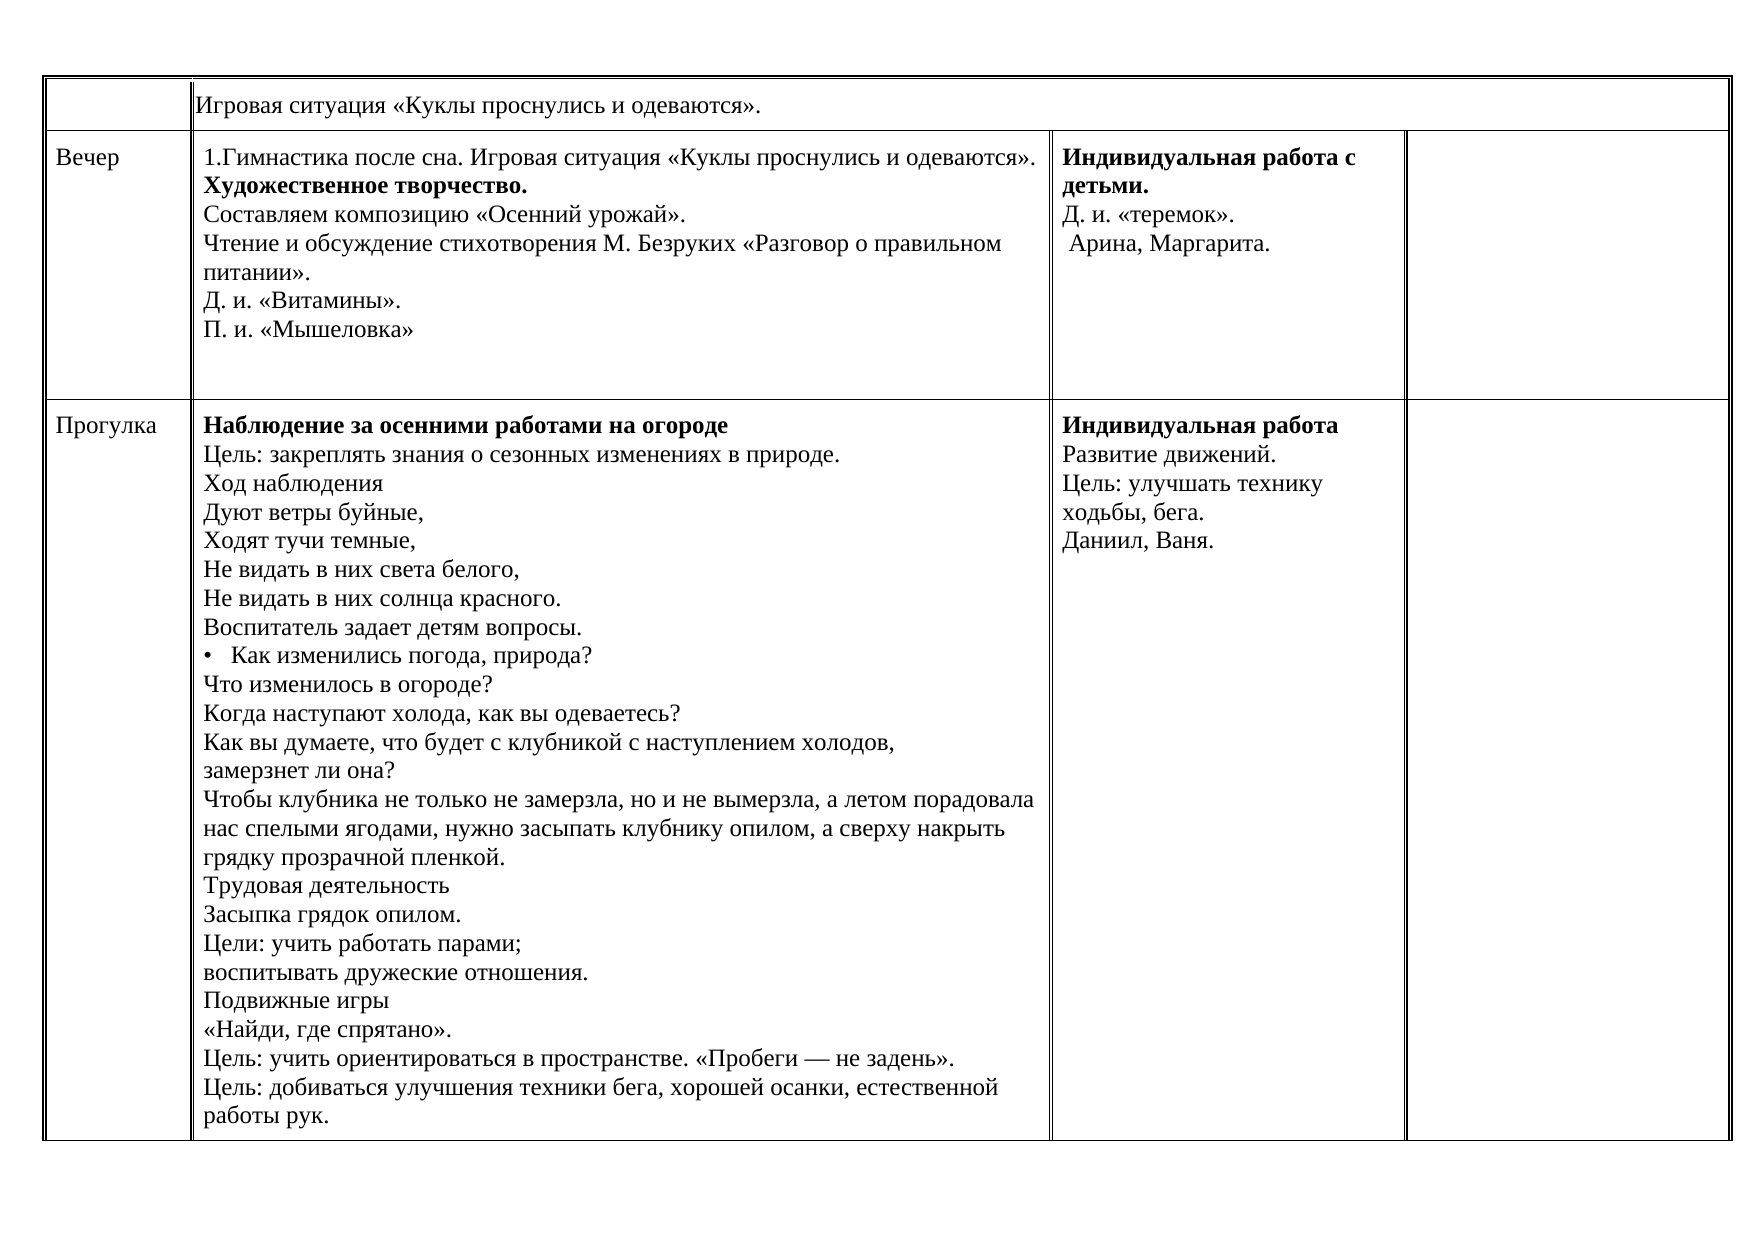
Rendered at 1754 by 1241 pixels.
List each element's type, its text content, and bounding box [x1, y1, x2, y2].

table_cell Прогулка [47, 400, 190, 1140]
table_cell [194, 400, 1049, 1140]
table_cell Индивидуальная работа с детьми. Д. и. «теремок». Арина, Маргарита. [1053, 131, 1404, 398]
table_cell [47, 79, 192, 130]
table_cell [1053, 400, 1404, 1140]
table_cell [1408, 131, 1728, 398]
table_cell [192, 77, 1729, 130]
table_cell [1408, 400, 1728, 1140]
table_cell Вечер [47, 131, 190, 398]
table_cell 1.Гимнастика после сна. Игровая ситуация «Куклы проснулись и одеваются». Художественное творчество. Составляем композицию «Осенний урожай». Чтение и обсуждение стихотворения М. Безруких «Разговор о правильном питании». Д. и. «Витамины». П. и. «Мышеловка» [194, 131, 1049, 398]
